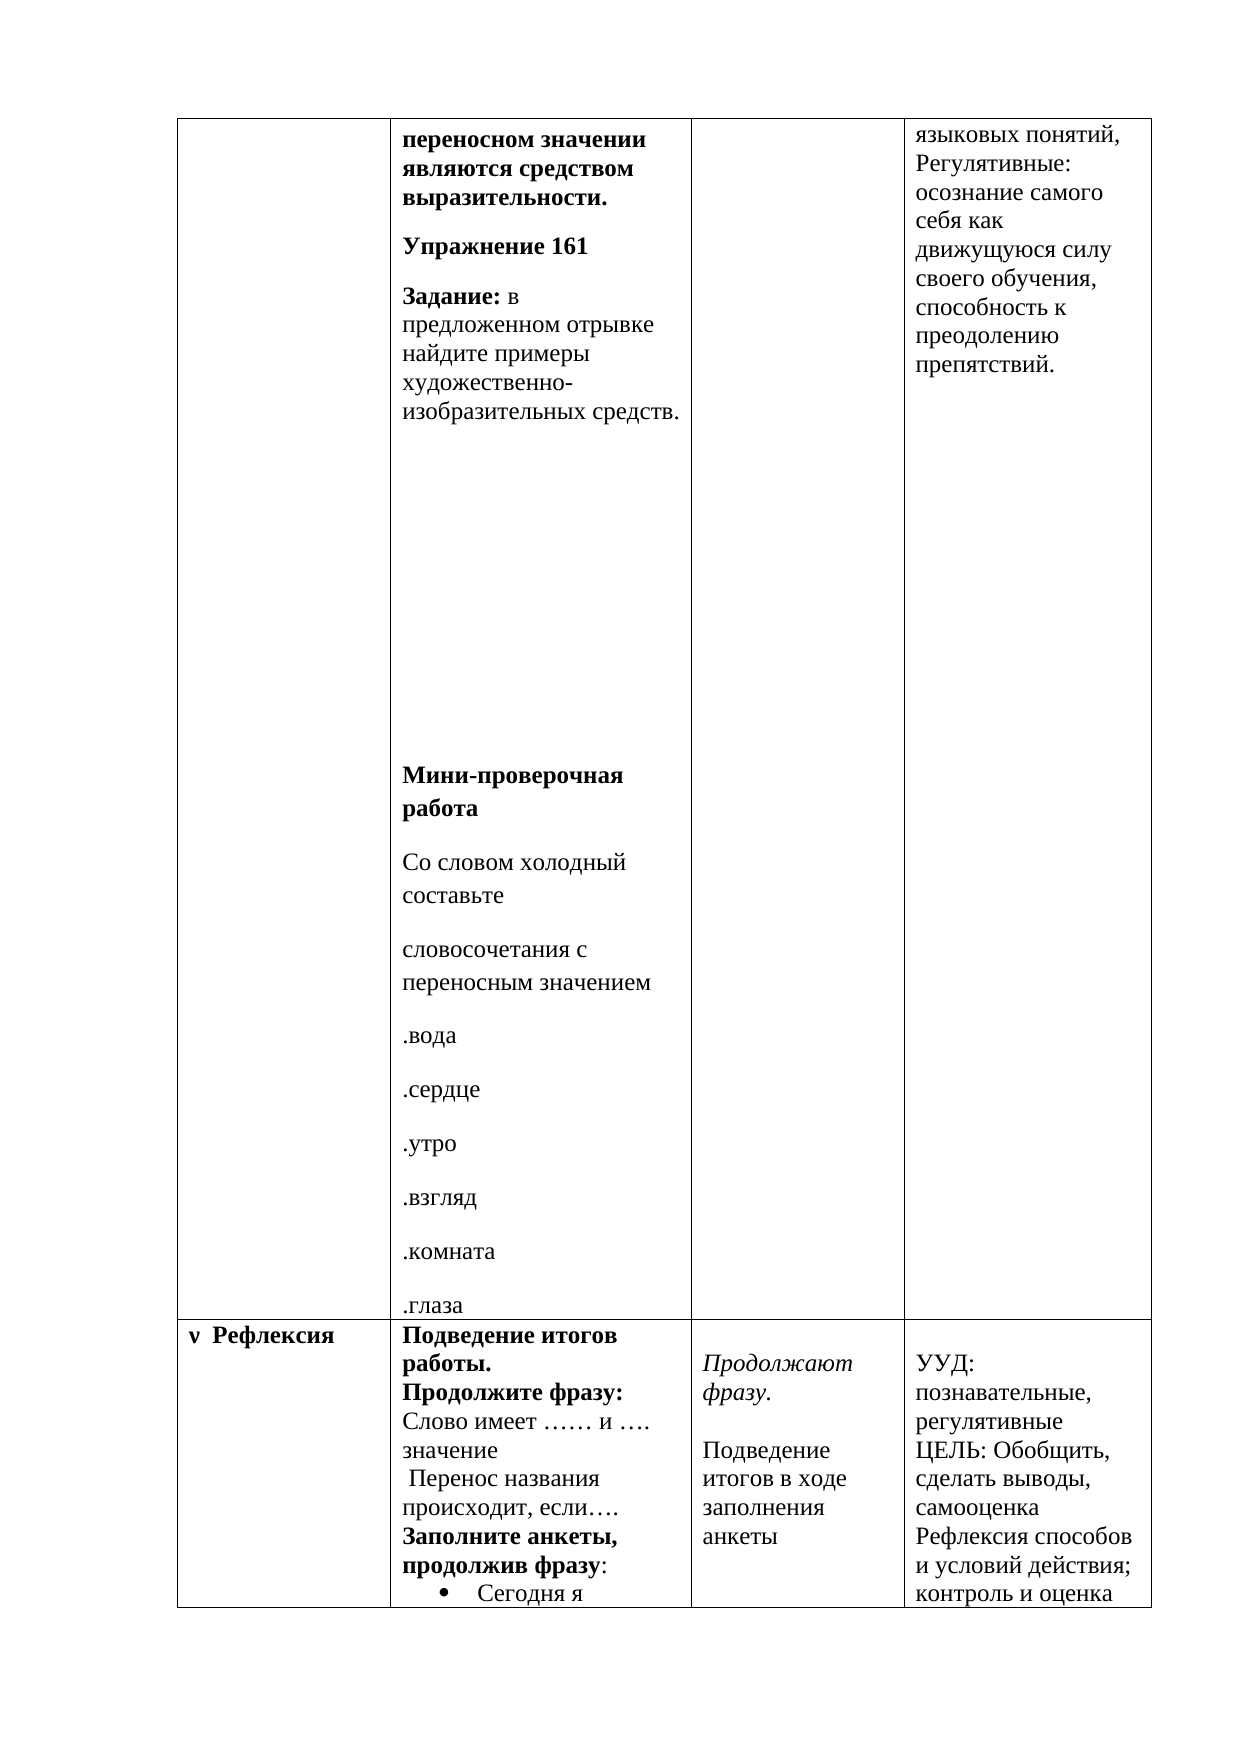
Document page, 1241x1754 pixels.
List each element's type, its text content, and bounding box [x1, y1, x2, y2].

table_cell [905, 119, 1151, 1319]
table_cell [905, 1320, 1151, 1607]
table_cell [391, 119, 691, 1319]
table_cell ν Рефлексия [178, 1320, 390, 1607]
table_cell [391, 1320, 691, 1607]
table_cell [692, 119, 904, 1319]
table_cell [692, 1320, 904, 1607]
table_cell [178, 119, 390, 1319]
